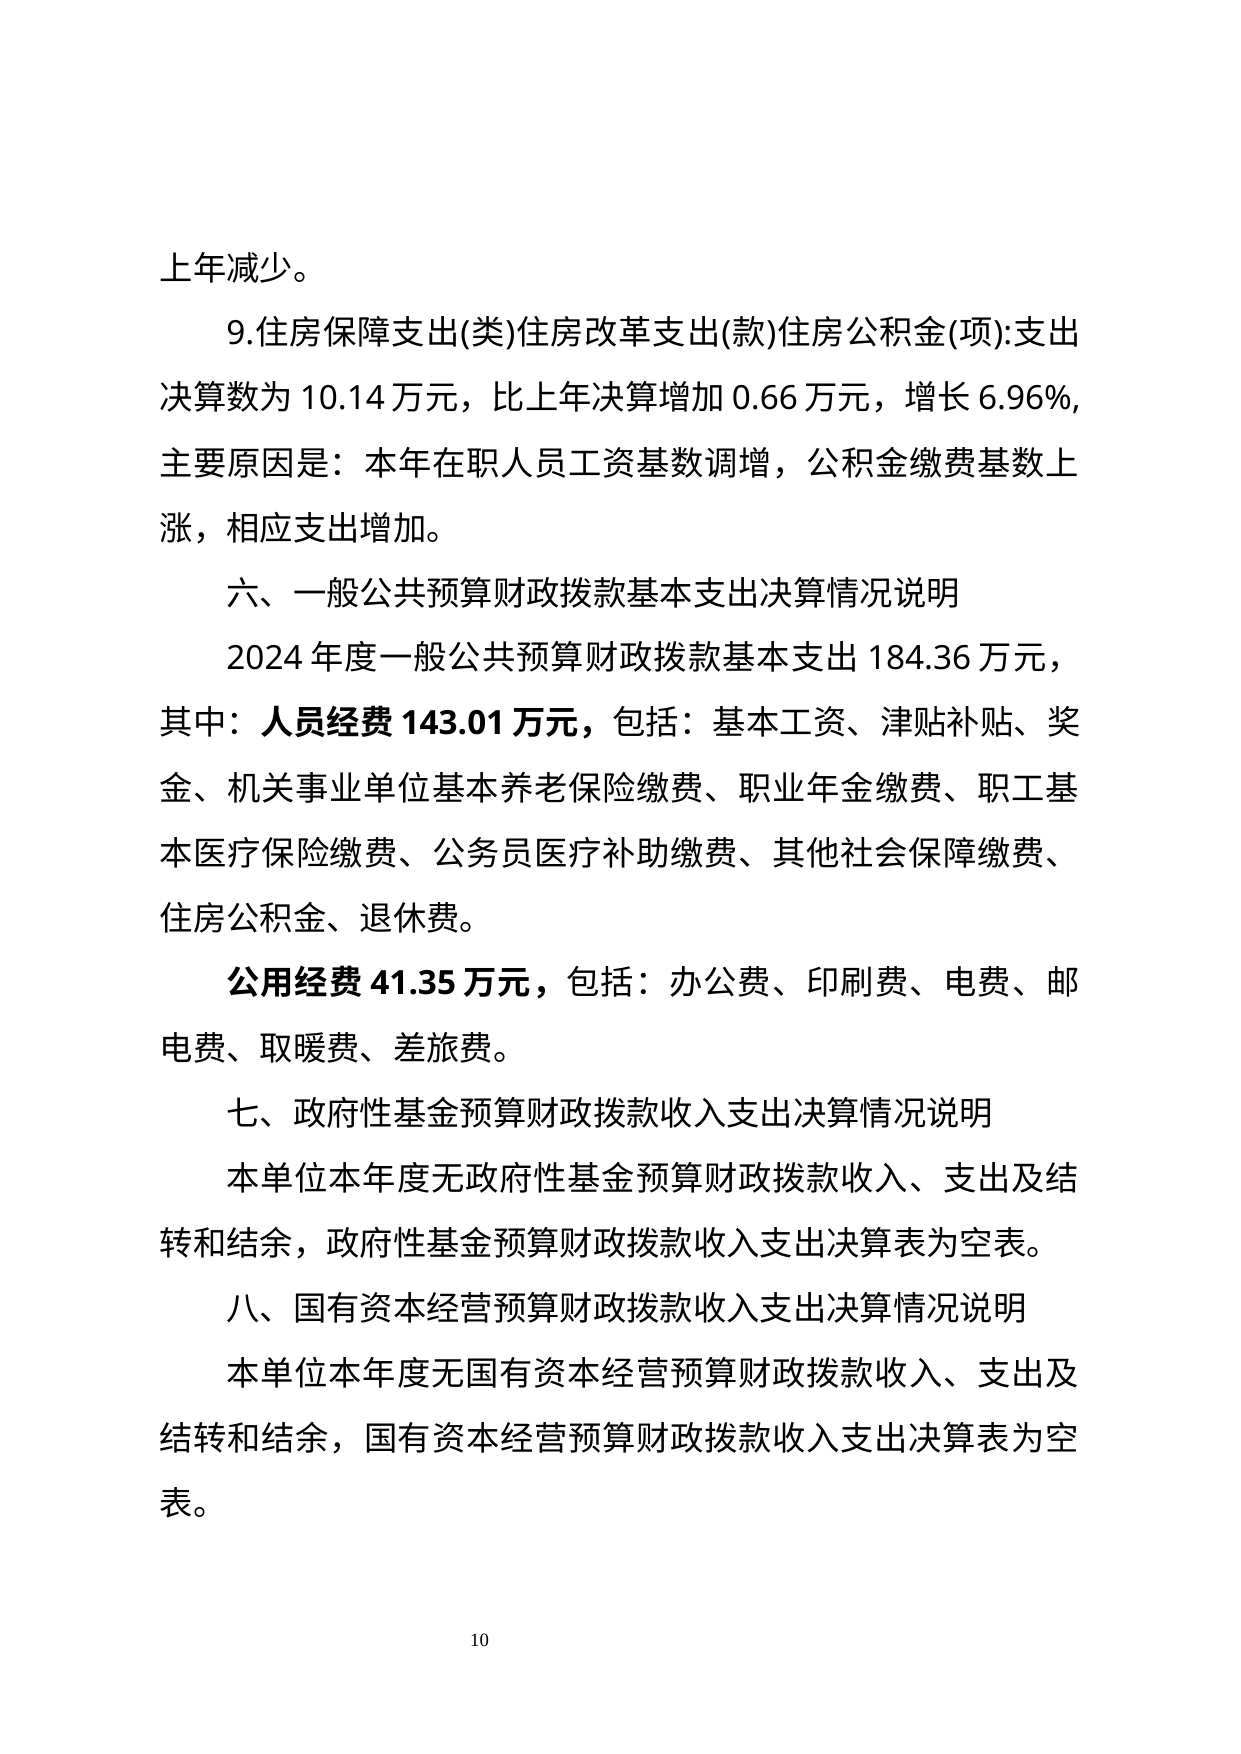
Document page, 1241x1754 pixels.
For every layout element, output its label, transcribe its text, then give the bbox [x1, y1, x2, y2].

text 本单位本年度无国有资本经营预算财政拨款收入、支出及结转和结余，国有资本经营预算财政拨款收入支出决算表为空表。 [159, 1338, 1081, 1533]
text 2024年度一般公共预算财政拨款基本支出184.36万元，其中：人员经费143.01万元，包括：基本工资、津贴补贴、奖金、机关事业单位基本养老保险缴费、职业年金缴费、职工基本医疗保险缴费、公务员医疗补助缴费、其他社会保障缴费、住房公积金、退休费。 [159, 623, 1081, 948]
text 七、政府性基金预算财政拨款收入支出决算情况说明 [159, 1078, 1081, 1143]
text 本单位本年度无政府性基金预算财政拨款收入、支出及结转和结余，政府性基金预算财政拨款收入支出决算表为空表。 [159, 1143, 1081, 1273]
text 9.住房保障支出(类)住房改革支出(款)住房公积金(项):支出决算数为10.14万元，比上年决算增加0.66万元，增长6.96%,主要原因是：本年在职人员工资基数调增，公积金缴费基数上涨，相应支出增加。 [159, 298, 1081, 558]
text 八、国有资本经营预算财政拨款收入支出决算情况说明 [159, 1273, 1081, 1338]
text 公用经费41.35万元，包括：办公费、印刷费、电费、邮电费、取暖费、差旅费。 [159, 948, 1081, 1078]
text 六、一般公共预算财政拨款基本支出决算情况说明 [159, 558, 1081, 623]
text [159, 233, 1081, 298]
